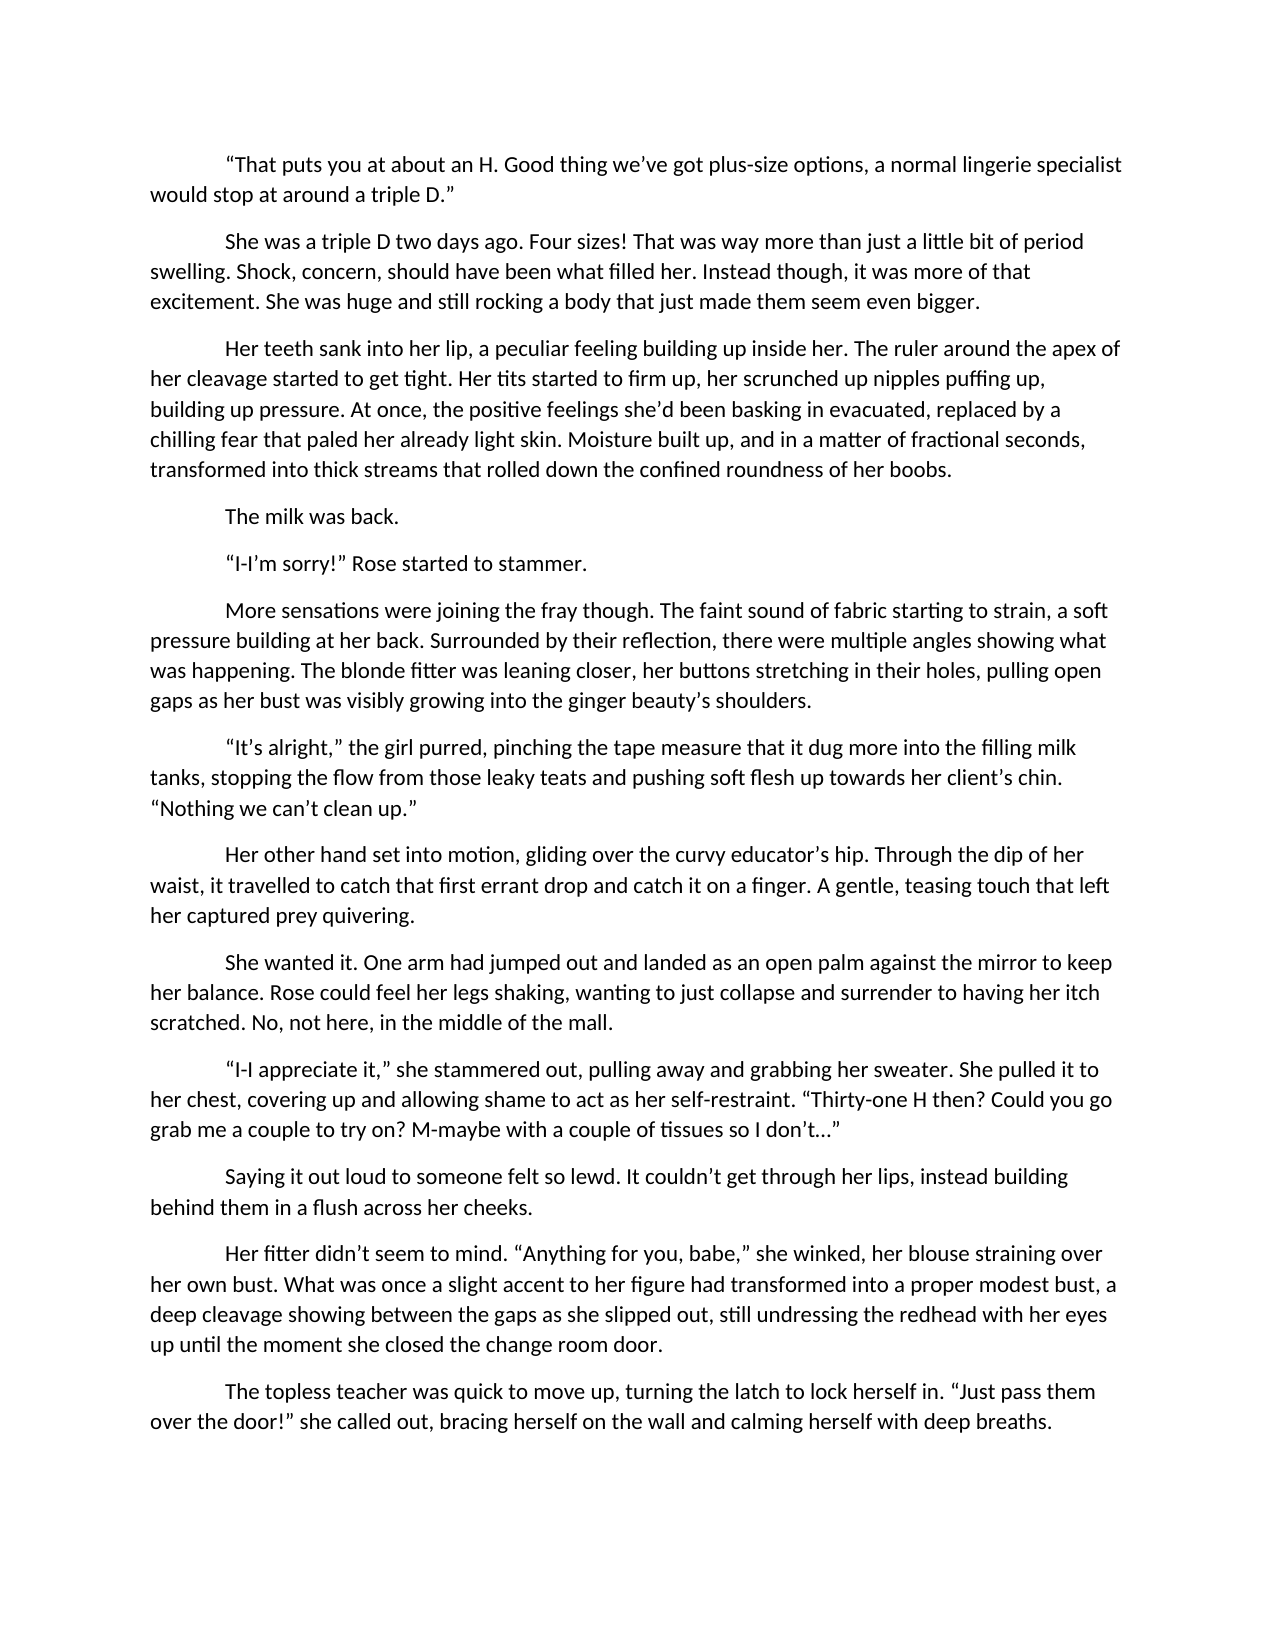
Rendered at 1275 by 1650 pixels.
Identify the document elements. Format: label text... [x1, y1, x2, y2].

text Saying it out loud to someone felt so lewd. It couldn’t get through her lips, instead building behind them in a flush across her cheeks. [150, 1162, 1125, 1221]
text Her fitter didn’t seem to mind. “Anything for you, babe,” she winked, her blouse straining over her own bust. What was once a slight accent to her figure had transformed into a proper modest bust, a deep cleavage showing between the gaps as she slipped out, still undressing the redhead with her eyes up until the moment she closed the change room door. [150, 1239, 1125, 1358]
text Her teeth sank into her lip, a peculiar feeling building up inside her. The ruler around the apex of her cleavage started to get tight. Her tits started to firm up, her scrunched up nipples puffing up, building up pressure. At once, the positive feelings she’d been basking in evacuated, replaced by a chilling fear that paled her already light skin. Moisture built up, and in a matter of fractional seconds, transformed into thick streams that rolled down the confined roundness of her boobs. [150, 334, 1125, 483]
text She was a triple D two days ago. Four sizes! That was way more than just a little bit of period swelling. Shock, concern, should have been what filled her. Instead though, it was more of that excitement. She was huge and still rocking a body that just made them seem even bigger. [150, 227, 1125, 316]
text Her other hand set into motion, gliding over the curvy educator’s hip. Through the dip of her waist, it travelled to catch that first errant drop and catch it on a finger. A gentle, teasing touch that left her captured prey quivering. [150, 841, 1125, 929]
text The milk was back. [150, 502, 1125, 530]
text More sensations were joining the fray though. The faint sound of fabric starting to strain, a soft pressure building at her back. Surrounded by their reflection, there were multiple angles showing what was happening. The blonde fitter was leaning closer, her buttons stretching in their holes, pulling open gaps as her bust was visibly growing into the ginger beauty’s shoulders. [150, 596, 1125, 714]
text “That puts you at about an H. Good thing we’ve got plus-size options, a normal lingerie specialist would stop at around a triple D.” [150, 150, 1125, 208]
text She wanted it. One arm had jumped out and landed as an open palm against the mirror to keep her balance. Rose could feel her legs shaking, wanting to just collapse and surrender to having her itch scratched. No, not here, in the middle of the mall. [150, 948, 1125, 1036]
text The topless teacher was quick to move up, turning the latch to lock herself in. “Just pass them over the door!” she called out, bracing herself on the wall and calming herself with deep breaths. [150, 1377, 1125, 1435]
text “I-I’m sorry!” Rose started to stammer. [150, 549, 1125, 577]
text “It’s alright,” the girl purred, pinching the tape measure that it dug more into the filling milk tanks, stopping the flow from those leaky teats and pushing soft flesh up towards her client’s chin. “Nothing we can’t clean up.” [150, 733, 1125, 822]
text “I-I appreciate it,” she stammered out, pulling away and grabbing her sweater. She pulled it to her chest, covering up and allowing shame to act as her self-restraint. “Thirty-one H then? Could you go grab me a couple to try on? M-maybe with a couple of tissues so I don’t…” [150, 1055, 1125, 1144]
